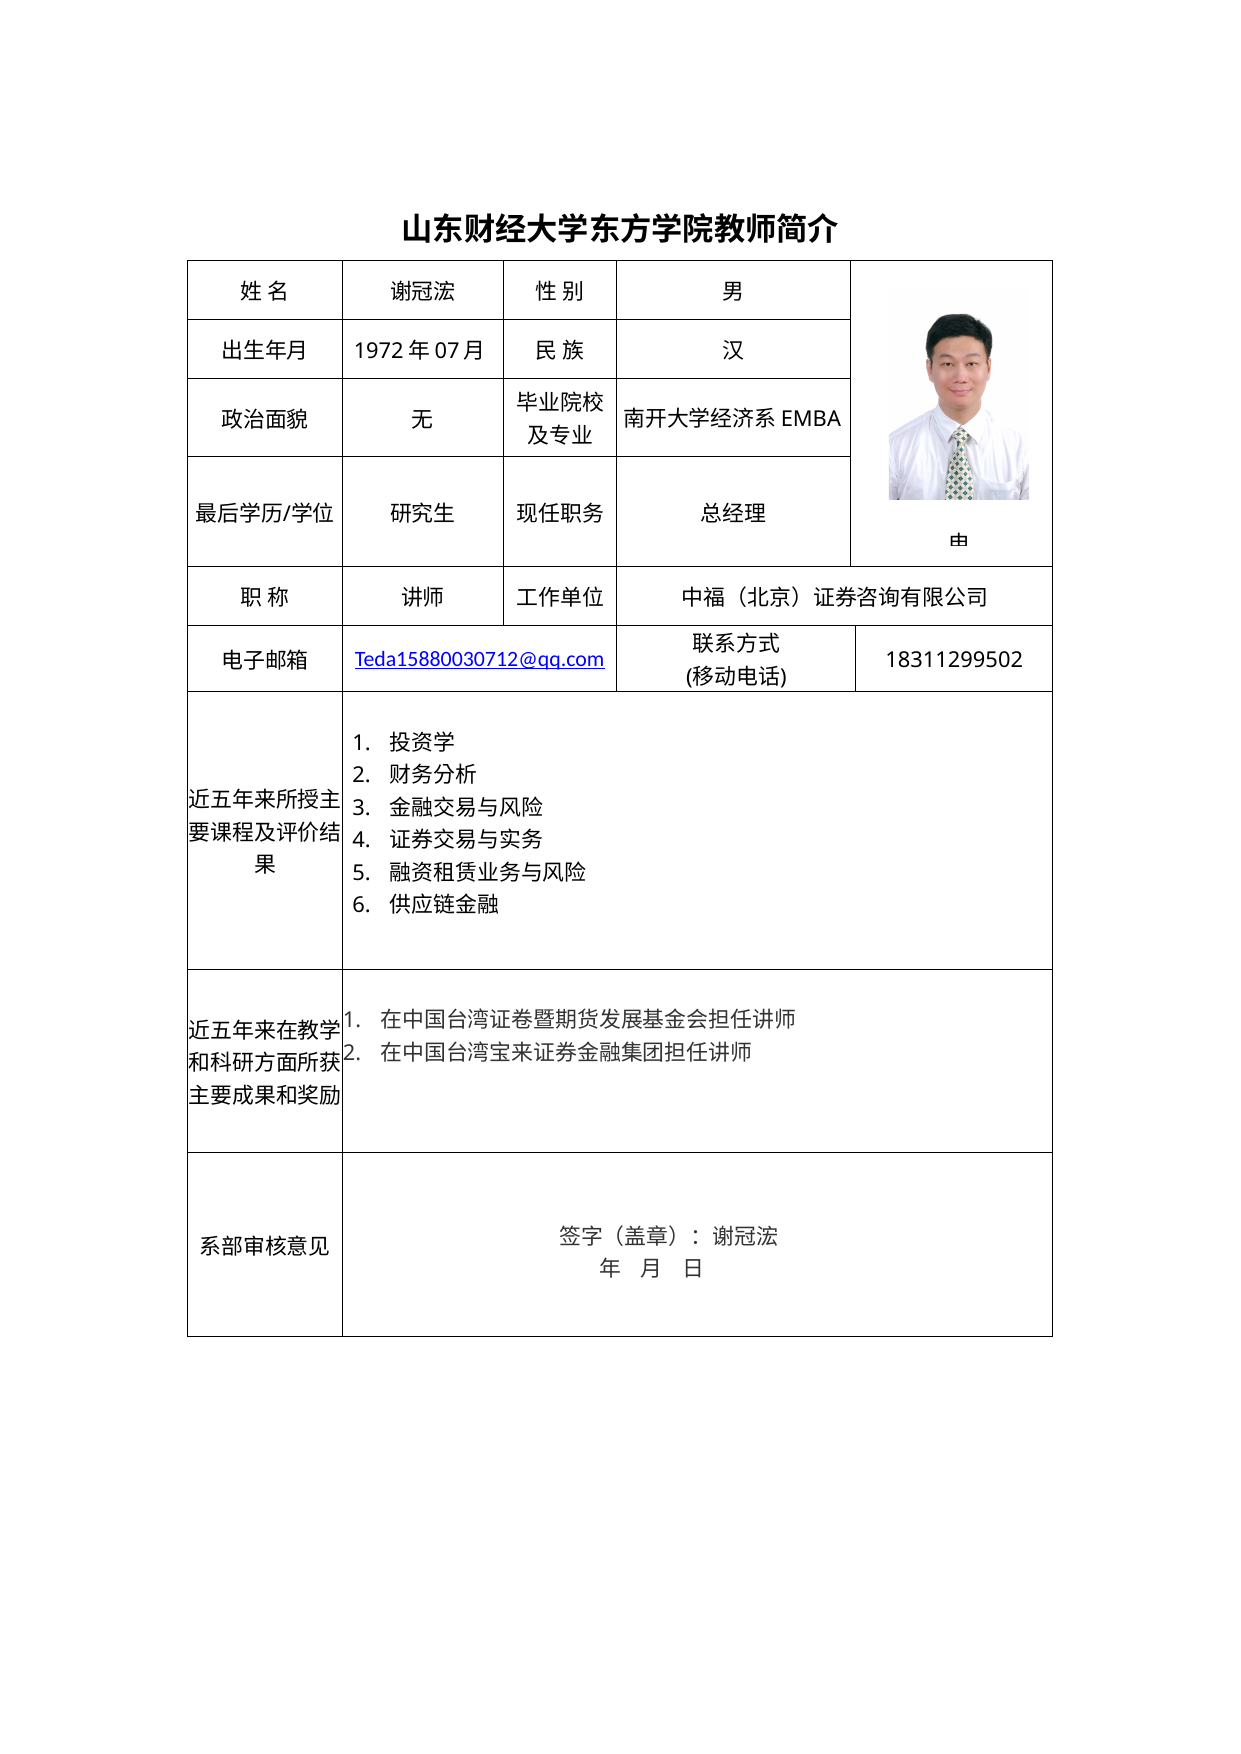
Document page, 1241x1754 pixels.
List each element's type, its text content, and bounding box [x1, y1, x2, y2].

table_cell 总经理 [617, 457, 850, 566]
table_cell 无 [343, 379, 503, 456]
table_cell 系部审核意见 [188, 1153, 342, 1336]
table_cell 汉 [617, 320, 850, 378]
text 山东财经大学东方学院教师简介 [187, 194, 1053, 259]
table_header 谢冠浤 [343, 261, 503, 318]
table_cell 近五年来所授主要课程及评价结果 [188, 692, 342, 969]
table_header 性 别 [504, 261, 616, 318]
table_cell 在中国台湾证卷暨期货发展基金会担任讲师 在中国台湾宝来证券金融集团担任讲师 [343, 970, 1052, 1152]
table_cell 南开大学经济系EMBA [617, 379, 850, 456]
table_cell 联系方式 (移动电话) [617, 626, 855, 691]
table_cell 出生年月 [188, 320, 342, 378]
table_cell 现任职务 [504, 457, 616, 566]
table_cell 近五年来在教学和科研方面所获主要成果和奖励 [188, 970, 342, 1152]
table_cell 最后学历/学位 [188, 457, 342, 566]
table_cell 讲师 [343, 567, 503, 625]
table_cell 中福（北京）证券咨询有限公司 [617, 567, 1052, 625]
table_cell 毕业院校 及专业 [504, 379, 616, 456]
table_header [851, 261, 1052, 566]
table_cell 职 称 [188, 567, 342, 625]
table_cell 民 族 [504, 320, 616, 378]
table_cell Teda15880030712@qq.com [343, 626, 616, 691]
table_cell 18311299502 [856, 626, 1052, 691]
table_header 男 [617, 261, 850, 318]
table_cell 签字（盖章）：谢冠浤 年 月 日 [343, 1153, 1052, 1336]
table_cell 研究生 [343, 457, 503, 566]
table_cell 投资学 财务分析 金融交易与风险 证券交易与实务 融资租赁业务与风险 供应链金融 [343, 692, 1052, 969]
picture [888, 288, 1029, 500]
table_cell 电子邮箱 [188, 626, 342, 691]
table_cell 1972年07月 [343, 320, 503, 378]
table_header 姓 名 [188, 261, 342, 318]
table_cell 工作单位 [504, 567, 616, 625]
table_cell 政治面貌 [188, 379, 342, 456]
